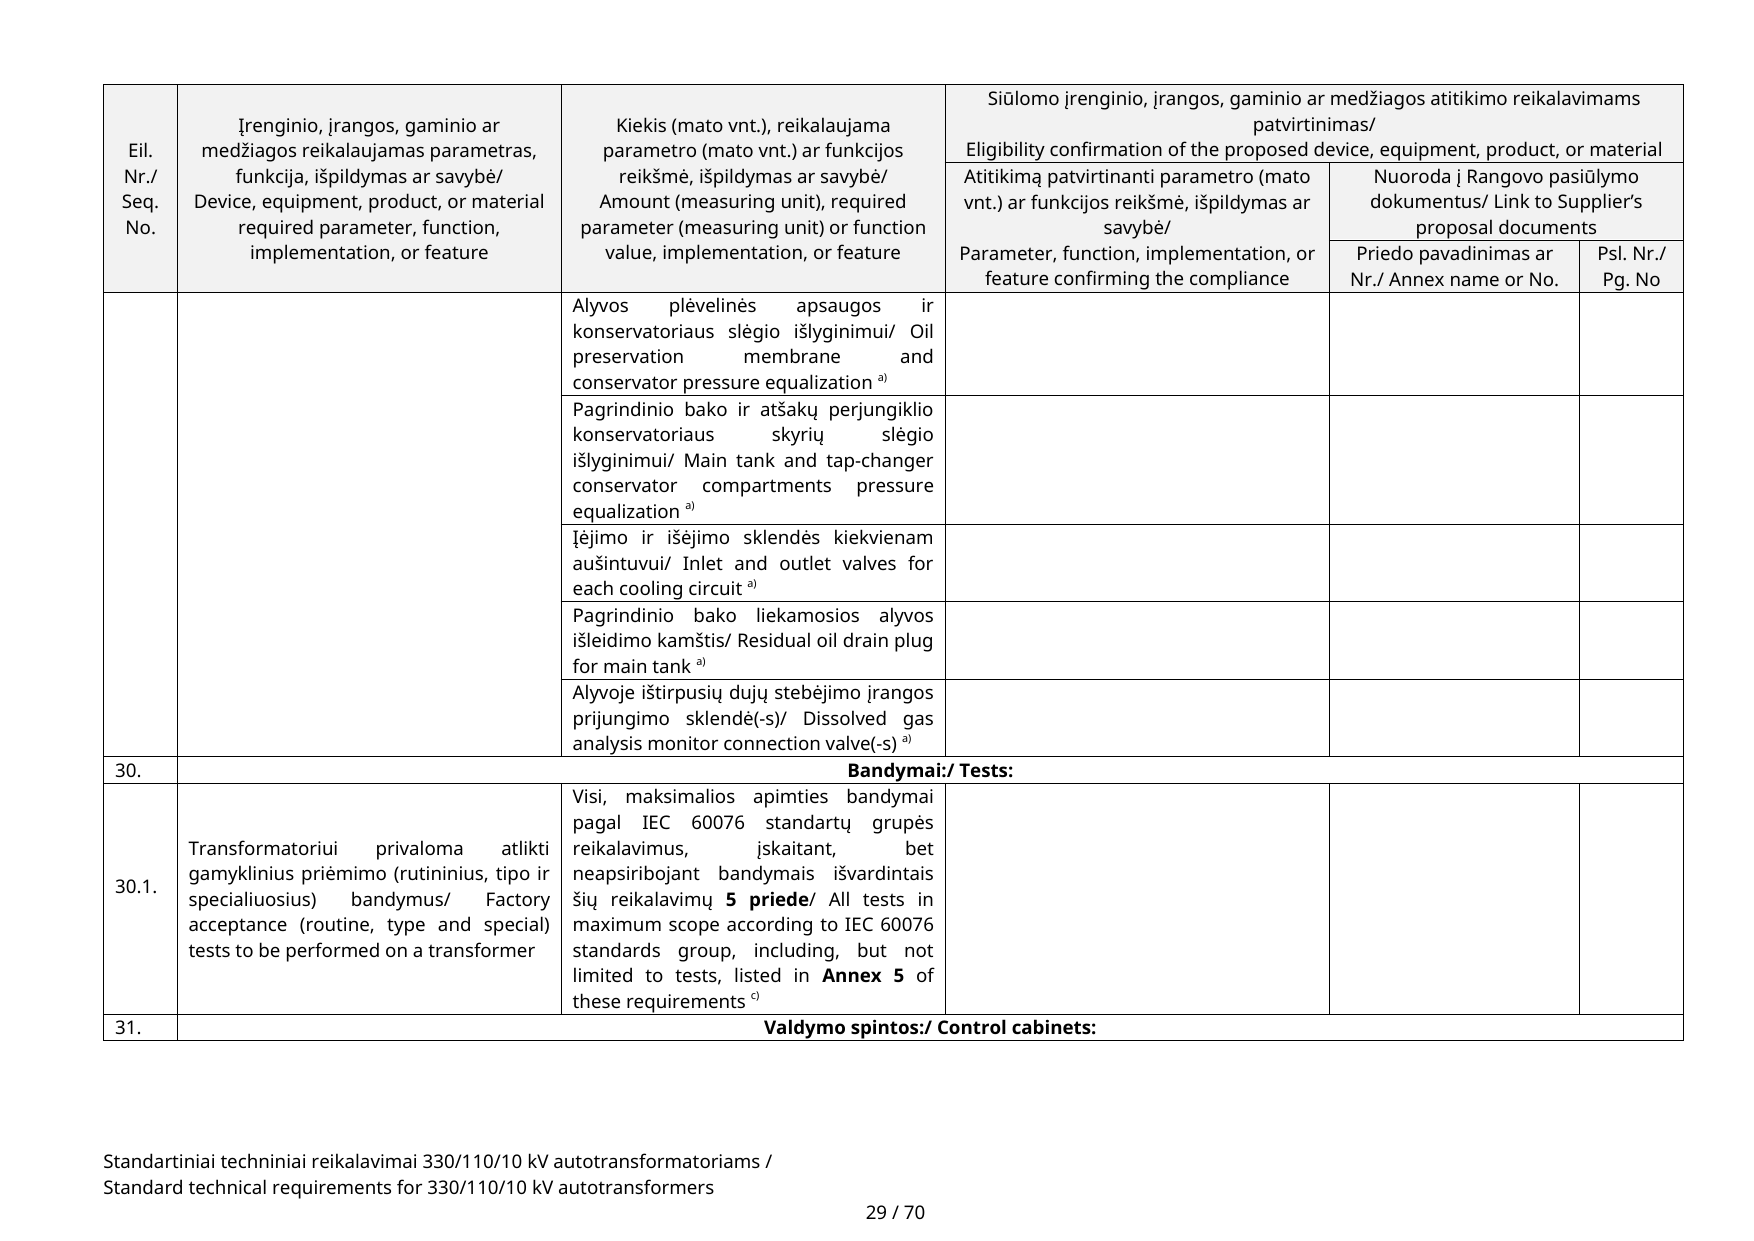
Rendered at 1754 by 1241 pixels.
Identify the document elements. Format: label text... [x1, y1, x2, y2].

table_header Eil. Nr./ Seq. No. [104, 85, 177, 292]
table_cell [1330, 293, 1579, 395]
table_cell Atitikimą patvirtinanti parametro (mato vnt.) ar funkcijos reikšmė, išpildymas ar savybė/ Parameter, function, implementation, or feature confirming the compliance [946, 163, 1329, 292]
table_cell [104, 1015, 177, 1040]
table_cell Visi, maksimalios apimties bandymai pagal IEC 60076 standartų grupės reikalavimus, įskaitant, bet neapsiribojant bandymais išvardintais šių reikalavimų 5 priede/ All tests in maximum scope according to IEC 60076 standards group, including, but not limited to tests, listed in Annex 5 of these requirements c) [562, 784, 945, 1013]
table_cell Priedo pavadinimas ar Nr./ Annex name or No. [1330, 241, 1579, 292]
table_cell [1580, 396, 1683, 523]
table_cell [1580, 293, 1683, 395]
table_cell Nuoroda į Rangovo pasiūlymo dokumentus/ Link to Supplier’s proposal documents [1330, 163, 1683, 239]
table_header Siūlomo įrenginio, įrangos, gaminio ar medžiagos atitikimo reikalavimams patvirtinimas/ Eligibility confirmation of the proposed device, equipment, product, or material [946, 85, 1683, 162]
table_cell [1580, 525, 1683, 601]
table_cell [1330, 680, 1579, 756]
table_cell [946, 293, 1329, 395]
table_cell [1580, 784, 1683, 1013]
table_cell [104, 784, 177, 1013]
table_cell [1330, 602, 1579, 679]
table_cell [946, 680, 1329, 756]
table_header Įrenginio, įrangos, gaminio ar medžiagos reikalaujamas parametras, funkcija, išpildymas ar savybė/ Device, equipment, product, or material required parameter, function, implementation, or feature [178, 85, 561, 292]
table_cell Alyvos plėvelinės apsaugos ir konservatoriaus slėgio išlyginimui/ Oil preservation membrane and conservator pressure equalization a) [562, 293, 945, 395]
table_cell Bandymai:/ Tests: [178, 757, 1683, 783]
table_cell Įėjimo ir išėjimo sklendės kiekvienam aušintuvui/ Inlet and outlet valves for each cooling circuit a) [562, 525, 945, 601]
table_cell [946, 784, 1329, 1013]
table_cell Pagrindinio bako ir atšakų perjungiklio konservatoriaus skyrių slėgio išlyginimui/ Main tank and tap-changer conservator compartments pressure equalization a) [562, 396, 945, 523]
table_cell [946, 602, 1329, 679]
table_cell [946, 525, 1329, 601]
table_cell [1330, 784, 1579, 1013]
table_cell [104, 757, 177, 783]
table_cell [946, 396, 1329, 523]
table_cell Transformatoriui privaloma atlikti gamyklinius priėmimo (rutininius, tipo ir specialiuosius) bandymus/ Factory acceptance (routine, type and special) tests to be performed on a transformer [178, 784, 561, 1013]
table_cell [1580, 602, 1683, 679]
table_cell [1330, 525, 1579, 601]
table_cell [1330, 396, 1579, 523]
table_cell Alyvoje ištirpusių dujų stebėjimo įrangos prijungimo sklendė(-s)/ Dissolved gas analysis monitor connection valve(-s) a) [562, 680, 945, 756]
table_header Kiekis (mato vnt.), reikalaujama parametro (mato vnt.) ar funkcijos reikšmė, išpildymas ar savybė/ Amount (measuring unit), required parameter (measuring unit) or function value, implementation, or feature [562, 85, 945, 292]
table_cell Valdymo spintos:/ Control cabinets: [178, 1015, 1683, 1040]
table_cell Psl. Nr./ Pg. No [1580, 241, 1683, 292]
table_cell [1580, 680, 1683, 756]
table_cell Pagrindinio bako liekamosios alyvos išleidimo kamštis/ Residual oil drain plug for main tank a) [562, 602, 945, 679]
